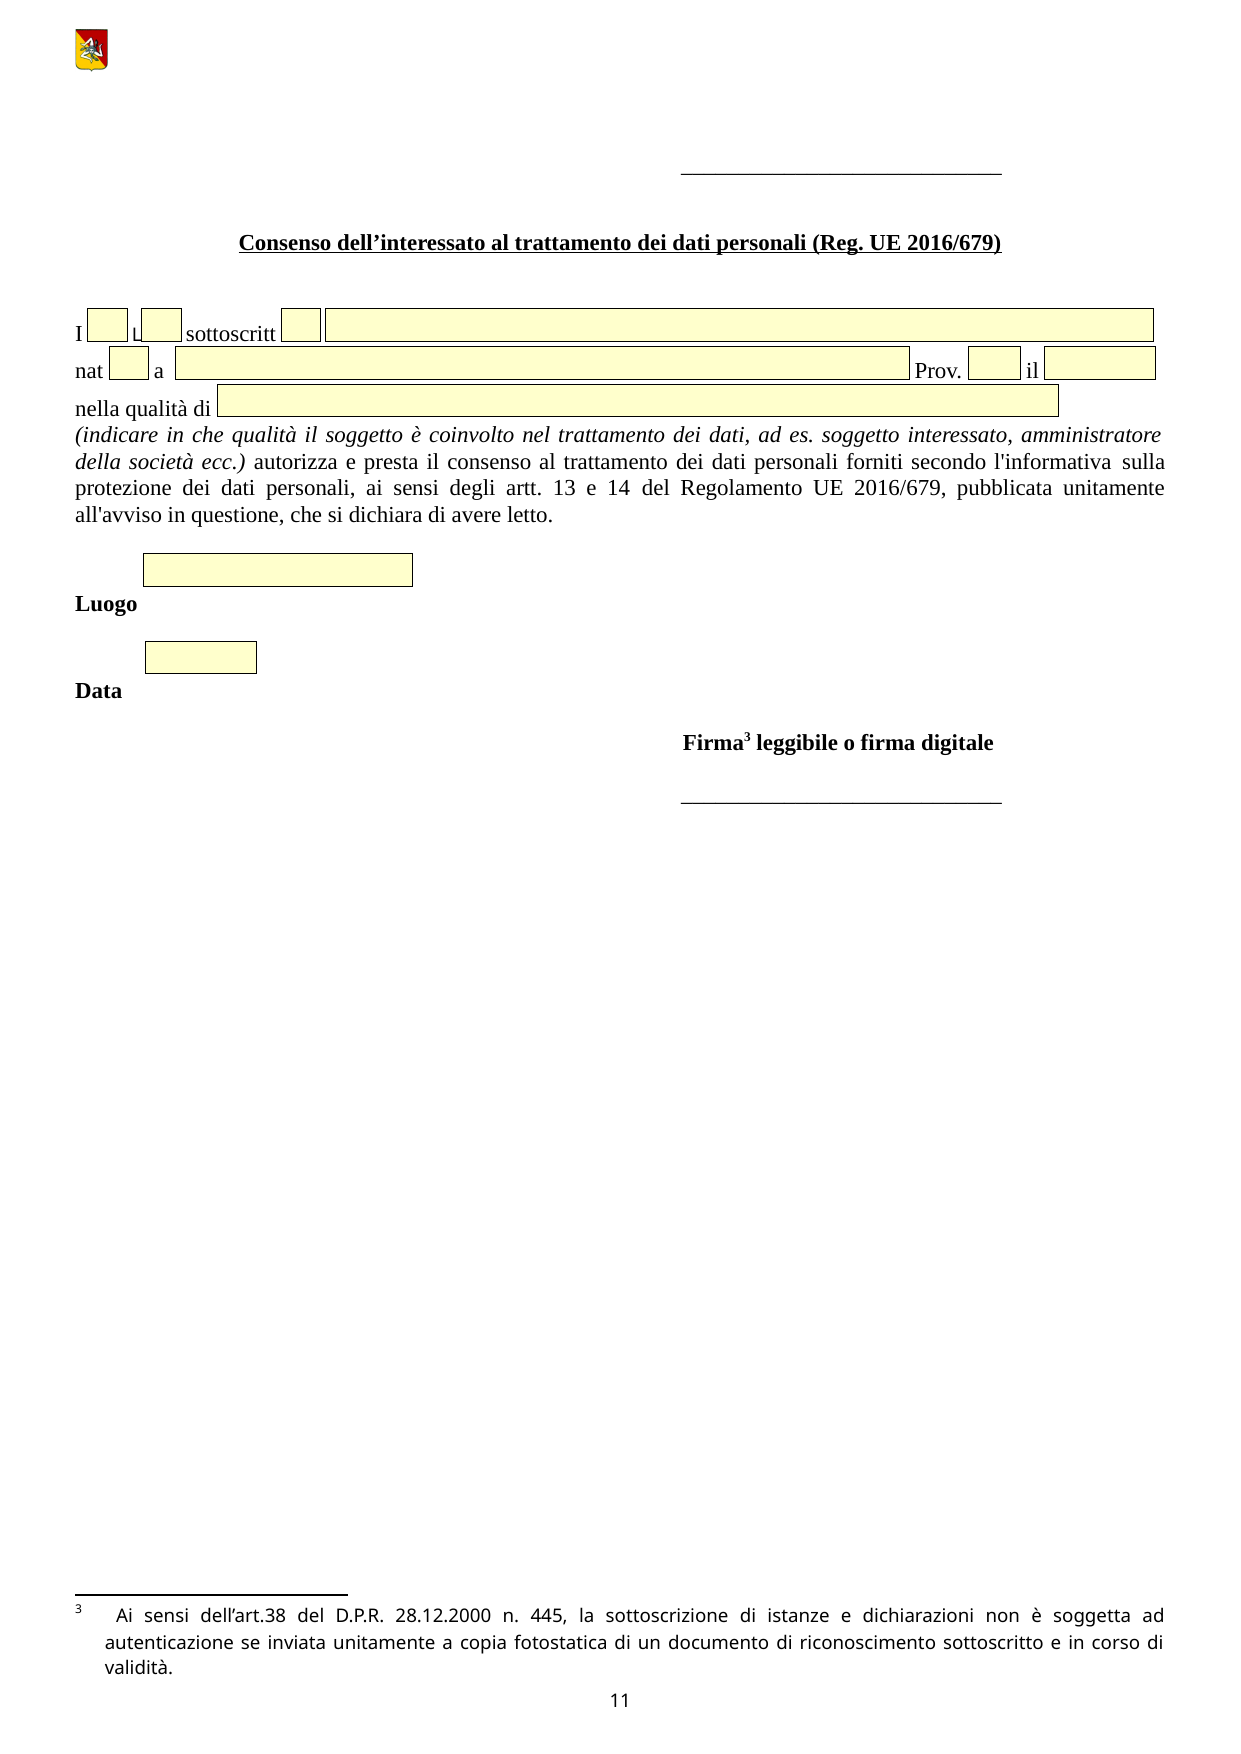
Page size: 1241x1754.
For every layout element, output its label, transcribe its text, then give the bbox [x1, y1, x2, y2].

text Firma leggibile o firma digitale [666, 728, 1165, 755]
text Data [75, 641, 1165, 703]
text ____________________________ [607, 152, 1165, 178]
text nat a Prov. il [75, 346, 1165, 384]
text (indicare in che qualità il soggetto è coinvolto nel trattamento dei dati, ad es. soggetto interessato, amministratore della società ecc.) autorizza e presta il consenso al trattamento dei dati personali forniti secondo l'informativa sulla protezione dei dati personali, ai sensi degli artt. 13 e 14 del Regolamento UE 2016/679, pubblicata unitamente all'avviso in questione, che si dichiara di avere letto. [75, 422, 1165, 527]
text Consenso dell’interessato al trattamento dei dati personali (Reg. UE 2016/679) [75, 229, 1165, 256]
text I L sottoscritt [75, 308, 1165, 346]
text Luogo [75, 553, 1165, 616]
text ____________________________ [607, 780, 1165, 806]
text nella qualità di [75, 384, 1165, 422]
